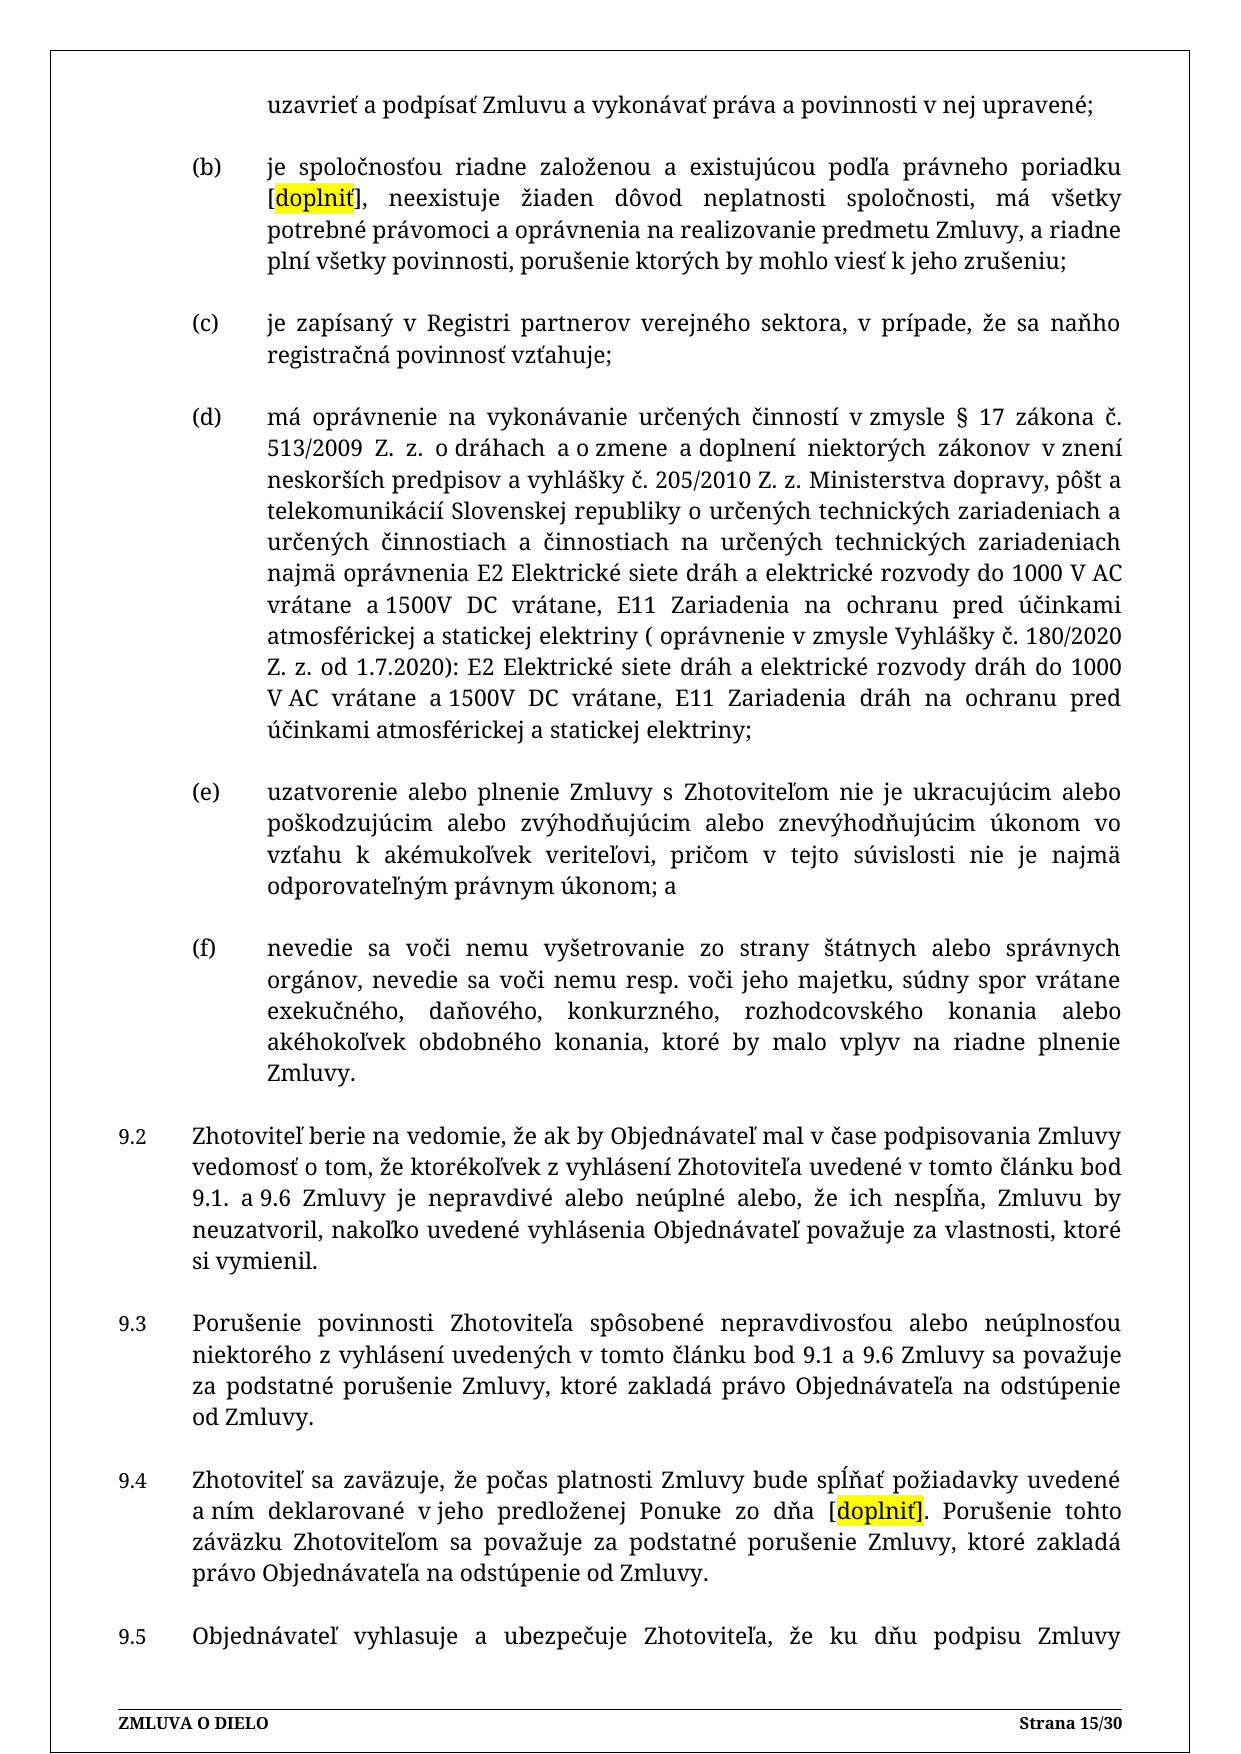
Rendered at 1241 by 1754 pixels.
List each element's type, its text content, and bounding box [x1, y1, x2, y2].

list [192, 89, 1122, 120]
list Zhotoviteľ sa zaväzuje, že počas platnosti Zmluvy bude spĺňať požiadavky uvedené a ním deklarované v jeho predloženej Ponuke zo dňa [doplniť]. Porušenie tohto záväzku Zhotoviteľom sa považuje za podstatné porušenie Zmluvy, ktoré zakladá právo Objednávateľa na odstúpenie od Zmluvy. [118, 1464, 1122, 1589]
list nevedie sa voči nemu vyšetrovanie zo strany štátnych alebo správnych orgánov, nevedie sa voči nemu resp. voči jeho majetku, súdny spor vrátane exekučného, daňového, konkurzného, rozhodcovského konania alebo akéhokoľvek obdobného konania, ktoré by malo vplyv na riadne plnenie Zmluvy. [192, 932, 1122, 1089]
list je spoločnosťou riadne založenou a existujúcou podľa právneho poriadku [doplniť], neexistuje žiaden dôvod neplatnosti spoločnosti, má všetky potrebné právomoci a oprávnenia na realizovanie predmetu Zmluvy, a riadne plní všetky povinnosti, porušenie ktorých by mohlo viesť k jeho zrušeniu; [192, 151, 1122, 276]
list má oprávnenie na vykonávanie určených činností v zmysle § 17 zákona č. 513/2009 Z. z. o dráhach a o zmene a doplnení niektorých zákonov v znení neskorších predpisov a vyhlášky č. 205/2010 Z. z. Ministerstva dopravy, pôšt a telekomunikácií Slovenskej republiky o určených technických zariadeniach a určených činnostiach a činnostiach na určených technických zariadeniach najmä oprávnenia E2 Elektrické siete dráh a elektrické rozvody do 1000 V AC vrátane a 1500V DC vrátane, E11 Zariadenia na ochranu pred účinkami atmosférickej a statickej elektriny ( oprávnenie v zmysle Vyhlášky č. 180/2020 Z. z. od 1.7.2020): E2 Elektrické siete dráh a elektrické rozvody dráh do 1000 V AC vrátane a 1500V DC vrátane, E11 Zariadenia dráh na ochranu pred účinkami atmosférickej a statickej elektriny; [192, 401, 1122, 745]
list Porušenie povinnosti Zhotoviteľa spôsobené nepravdivosťou alebo neúplnosťou niektorého z vyhlásení uvedených v tomto článku bod 9.1 a 9.6 Zmluvy sa považuje za podstatné porušenie Zmluvy, ktoré zakladá právo Objednávateľa na odstúpenie od Zmluvy. [118, 1307, 1122, 1432]
list uzatvorenie alebo plnenie Zmluvy s Zhotoviteľom nie je ukracujúcim alebo poškodzujúcim alebo zvýhodňujúcim alebo znevýhodňujúcim úkonom vo vzťahu k akémukoľvek veriteľovi, pričom v tejto súvislosti nie je najmä odporovateľným právnym úkonom; a [192, 776, 1122, 901]
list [118, 1620, 1122, 1651]
list Zhotoviteľ berie na vedomie, že ak by Objednávateľ mal v čase podpisovania Zmluvy vedomosť o tom, že ktorékoľvek z vyhlásení Zhotoviteľa uvedené v tomto článku bod 9.1. a 9.6 Zmluvy je nepravdivé alebo neúplné alebo, že ich nespĺňa, Zmluvu by neuzatvoril, nakoľko uvedené vyhlásenia Objednávateľ považuje za vlastnosti, ktoré si vymienil. [118, 1120, 1122, 1276]
list je zapísaný v Registri partnerov verejného sektora, v prípade, že sa naňho registračná povinnosť vzťahuje; [192, 307, 1122, 370]
